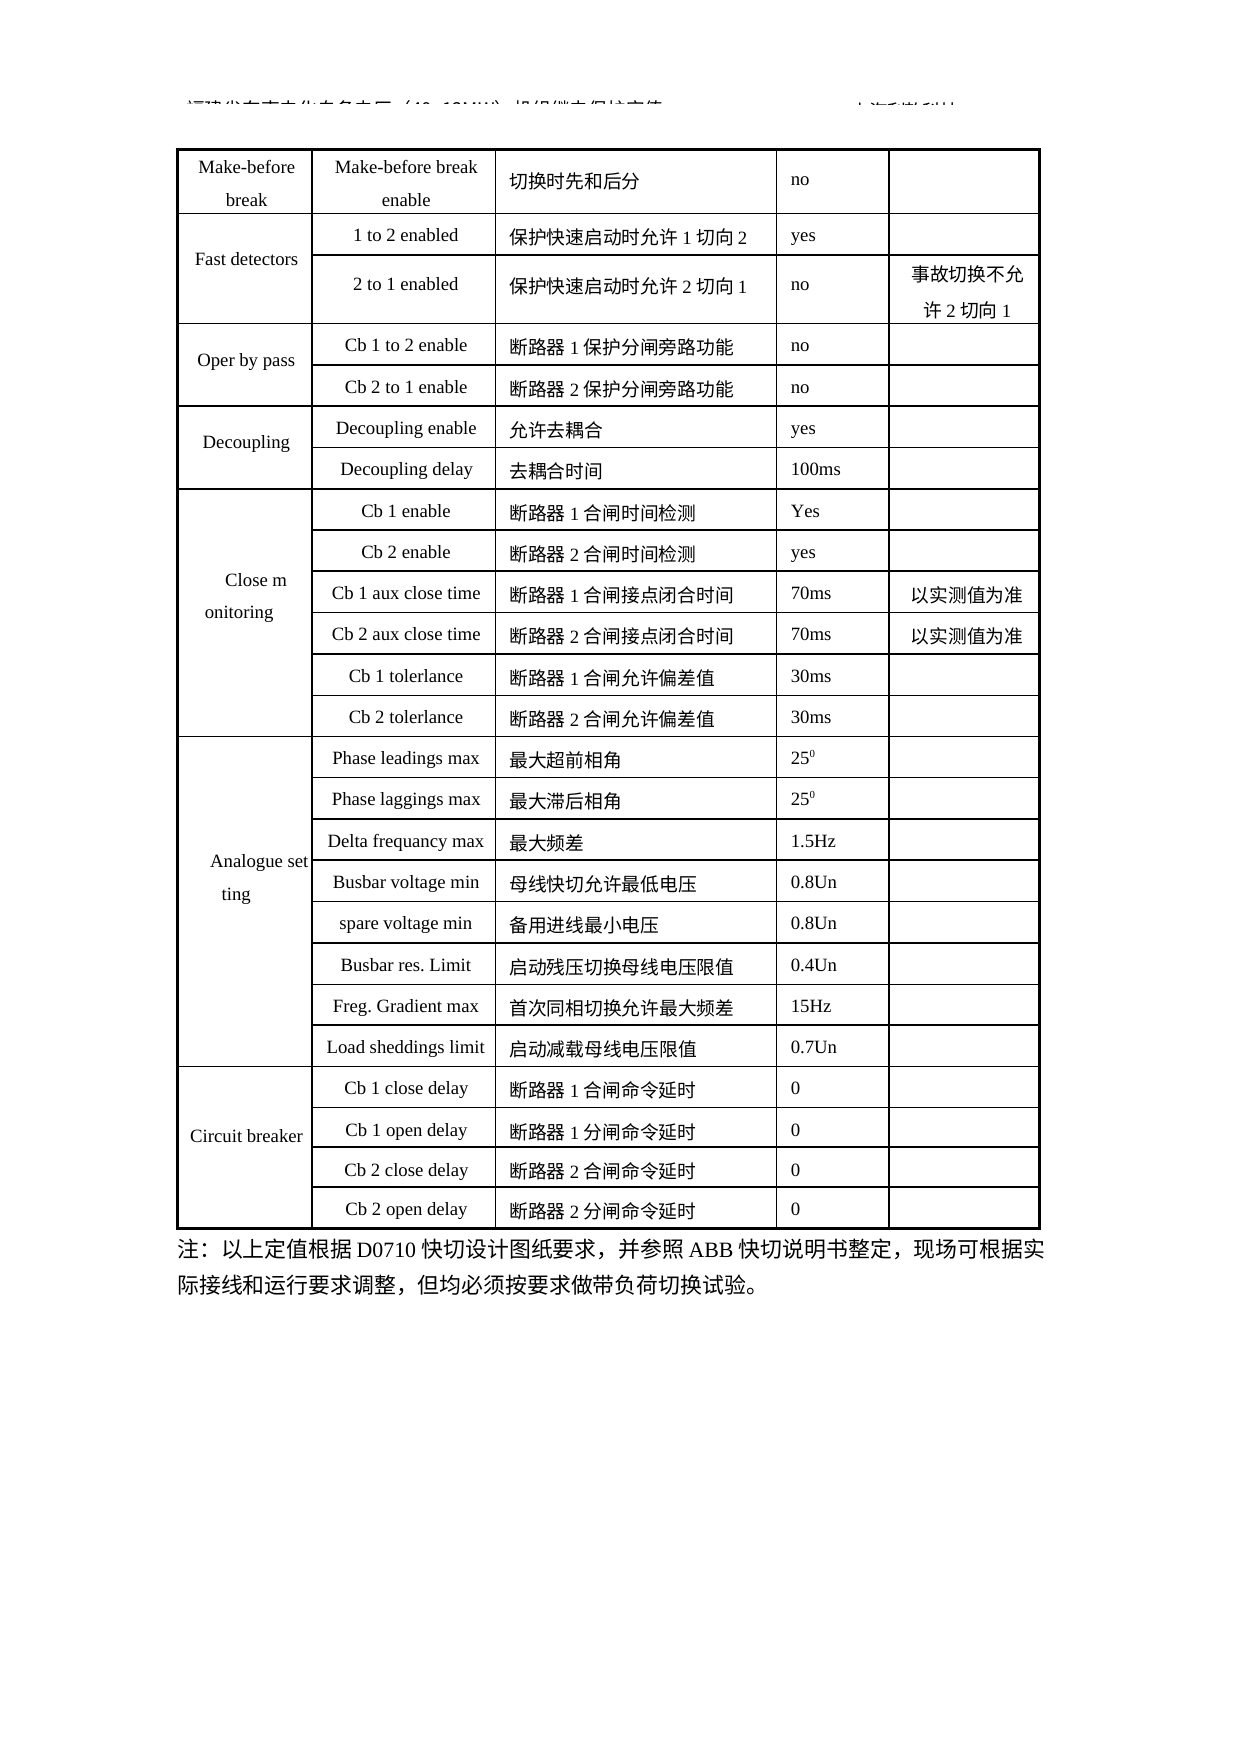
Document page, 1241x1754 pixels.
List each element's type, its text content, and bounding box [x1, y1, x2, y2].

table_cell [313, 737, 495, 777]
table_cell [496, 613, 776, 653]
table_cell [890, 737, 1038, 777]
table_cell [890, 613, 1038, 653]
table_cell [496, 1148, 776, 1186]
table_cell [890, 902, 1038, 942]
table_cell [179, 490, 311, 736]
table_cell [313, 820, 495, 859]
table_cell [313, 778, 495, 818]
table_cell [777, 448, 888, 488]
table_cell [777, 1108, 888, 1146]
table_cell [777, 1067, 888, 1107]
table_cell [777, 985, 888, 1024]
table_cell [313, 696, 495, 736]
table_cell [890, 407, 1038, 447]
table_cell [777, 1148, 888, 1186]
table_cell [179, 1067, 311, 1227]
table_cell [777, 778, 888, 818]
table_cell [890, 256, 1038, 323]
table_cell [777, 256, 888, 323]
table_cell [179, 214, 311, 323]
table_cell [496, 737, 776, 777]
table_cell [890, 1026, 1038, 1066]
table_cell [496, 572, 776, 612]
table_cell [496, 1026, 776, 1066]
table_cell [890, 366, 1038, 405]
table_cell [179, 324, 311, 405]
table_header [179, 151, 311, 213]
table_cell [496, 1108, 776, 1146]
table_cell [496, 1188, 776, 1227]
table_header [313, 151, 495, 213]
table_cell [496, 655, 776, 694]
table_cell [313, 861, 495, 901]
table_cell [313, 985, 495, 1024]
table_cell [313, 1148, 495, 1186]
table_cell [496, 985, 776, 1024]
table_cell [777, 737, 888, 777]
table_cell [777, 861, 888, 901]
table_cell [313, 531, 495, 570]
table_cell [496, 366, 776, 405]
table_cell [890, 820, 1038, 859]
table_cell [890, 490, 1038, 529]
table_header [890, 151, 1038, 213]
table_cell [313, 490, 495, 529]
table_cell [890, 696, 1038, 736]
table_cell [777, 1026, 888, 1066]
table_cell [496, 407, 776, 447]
text 注：以上定值根据D0710 快切设计图纸要求，并参照ABB 快切说明书整定，现场可根据实际接线和运行要求调整，但均必须按要求做带负荷切换试验。 [177, 1232, 1064, 1300]
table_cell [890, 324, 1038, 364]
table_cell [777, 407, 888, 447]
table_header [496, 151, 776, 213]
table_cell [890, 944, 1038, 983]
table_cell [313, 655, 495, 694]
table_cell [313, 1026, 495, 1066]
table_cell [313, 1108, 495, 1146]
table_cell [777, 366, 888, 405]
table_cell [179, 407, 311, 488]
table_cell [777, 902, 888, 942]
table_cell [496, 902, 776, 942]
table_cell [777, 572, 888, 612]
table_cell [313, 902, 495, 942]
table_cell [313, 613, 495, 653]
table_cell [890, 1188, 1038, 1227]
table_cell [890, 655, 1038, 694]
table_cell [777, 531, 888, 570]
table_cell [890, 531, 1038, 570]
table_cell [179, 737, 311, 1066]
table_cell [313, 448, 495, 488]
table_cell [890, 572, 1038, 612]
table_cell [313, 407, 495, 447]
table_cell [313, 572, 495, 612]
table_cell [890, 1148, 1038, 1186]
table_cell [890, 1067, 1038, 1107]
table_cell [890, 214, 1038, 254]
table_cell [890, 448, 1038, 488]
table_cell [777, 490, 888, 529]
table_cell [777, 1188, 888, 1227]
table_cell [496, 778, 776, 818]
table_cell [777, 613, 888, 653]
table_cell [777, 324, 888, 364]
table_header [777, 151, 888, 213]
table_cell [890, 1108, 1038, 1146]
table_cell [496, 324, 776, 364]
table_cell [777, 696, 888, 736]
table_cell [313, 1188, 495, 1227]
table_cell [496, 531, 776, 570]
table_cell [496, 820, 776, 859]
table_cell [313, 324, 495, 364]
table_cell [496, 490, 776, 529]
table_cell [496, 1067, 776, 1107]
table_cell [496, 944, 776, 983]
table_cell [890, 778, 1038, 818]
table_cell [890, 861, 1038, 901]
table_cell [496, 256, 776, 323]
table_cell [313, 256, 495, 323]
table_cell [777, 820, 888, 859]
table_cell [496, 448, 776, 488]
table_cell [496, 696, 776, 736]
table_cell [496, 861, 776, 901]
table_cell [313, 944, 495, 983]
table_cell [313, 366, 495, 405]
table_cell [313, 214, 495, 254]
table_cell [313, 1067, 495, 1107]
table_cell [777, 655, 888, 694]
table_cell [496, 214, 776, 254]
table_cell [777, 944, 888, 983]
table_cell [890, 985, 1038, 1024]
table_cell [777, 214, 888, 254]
